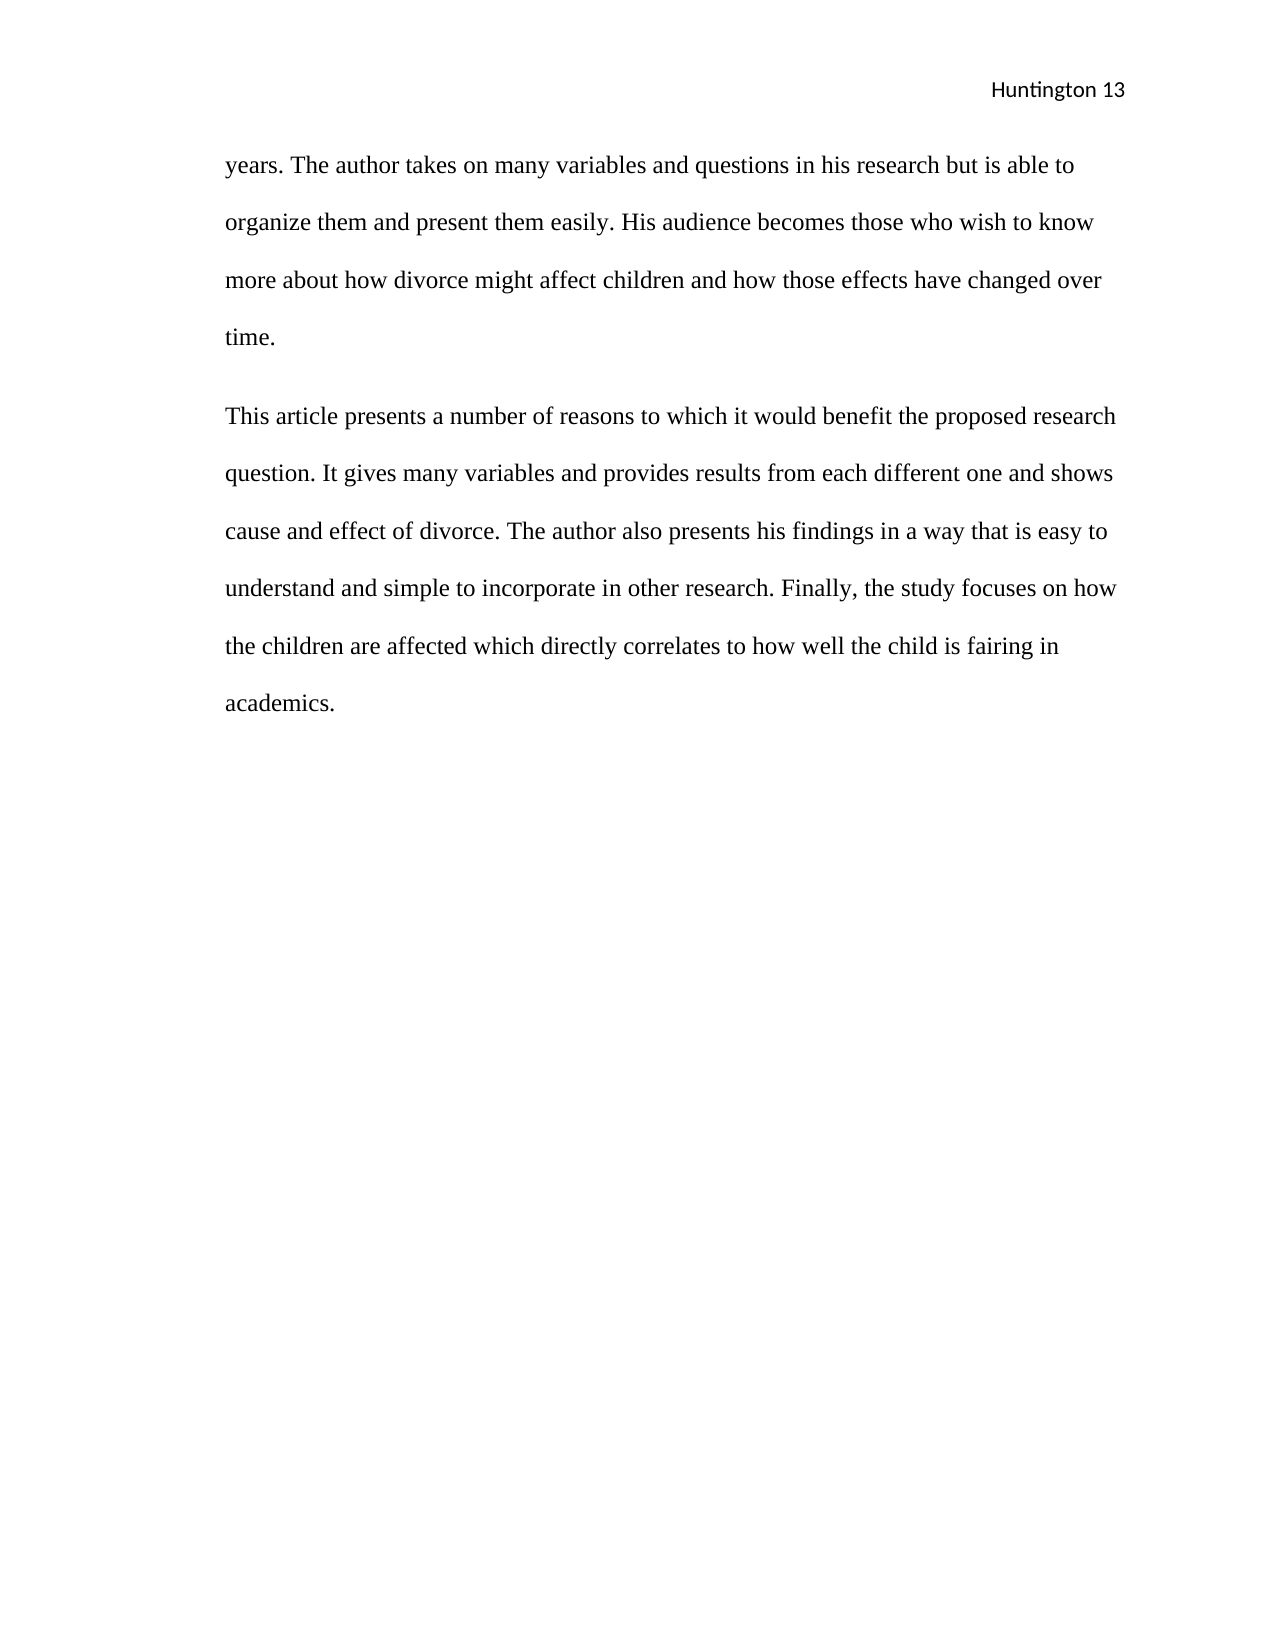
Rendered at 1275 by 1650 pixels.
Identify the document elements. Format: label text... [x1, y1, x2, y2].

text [225, 150, 1125, 351]
text This article presents a number of reasons to which it would benefit the proposed research question. It gives many variables and provides results from each different one and shows cause and effect of divorce. The author also presents his findings in a way that is easy to understand and simple to incorporate in other research. Finally, the study focuses on how the children are affected which directly correlates to how well the child is fairing in academics. [225, 401, 1125, 717]
